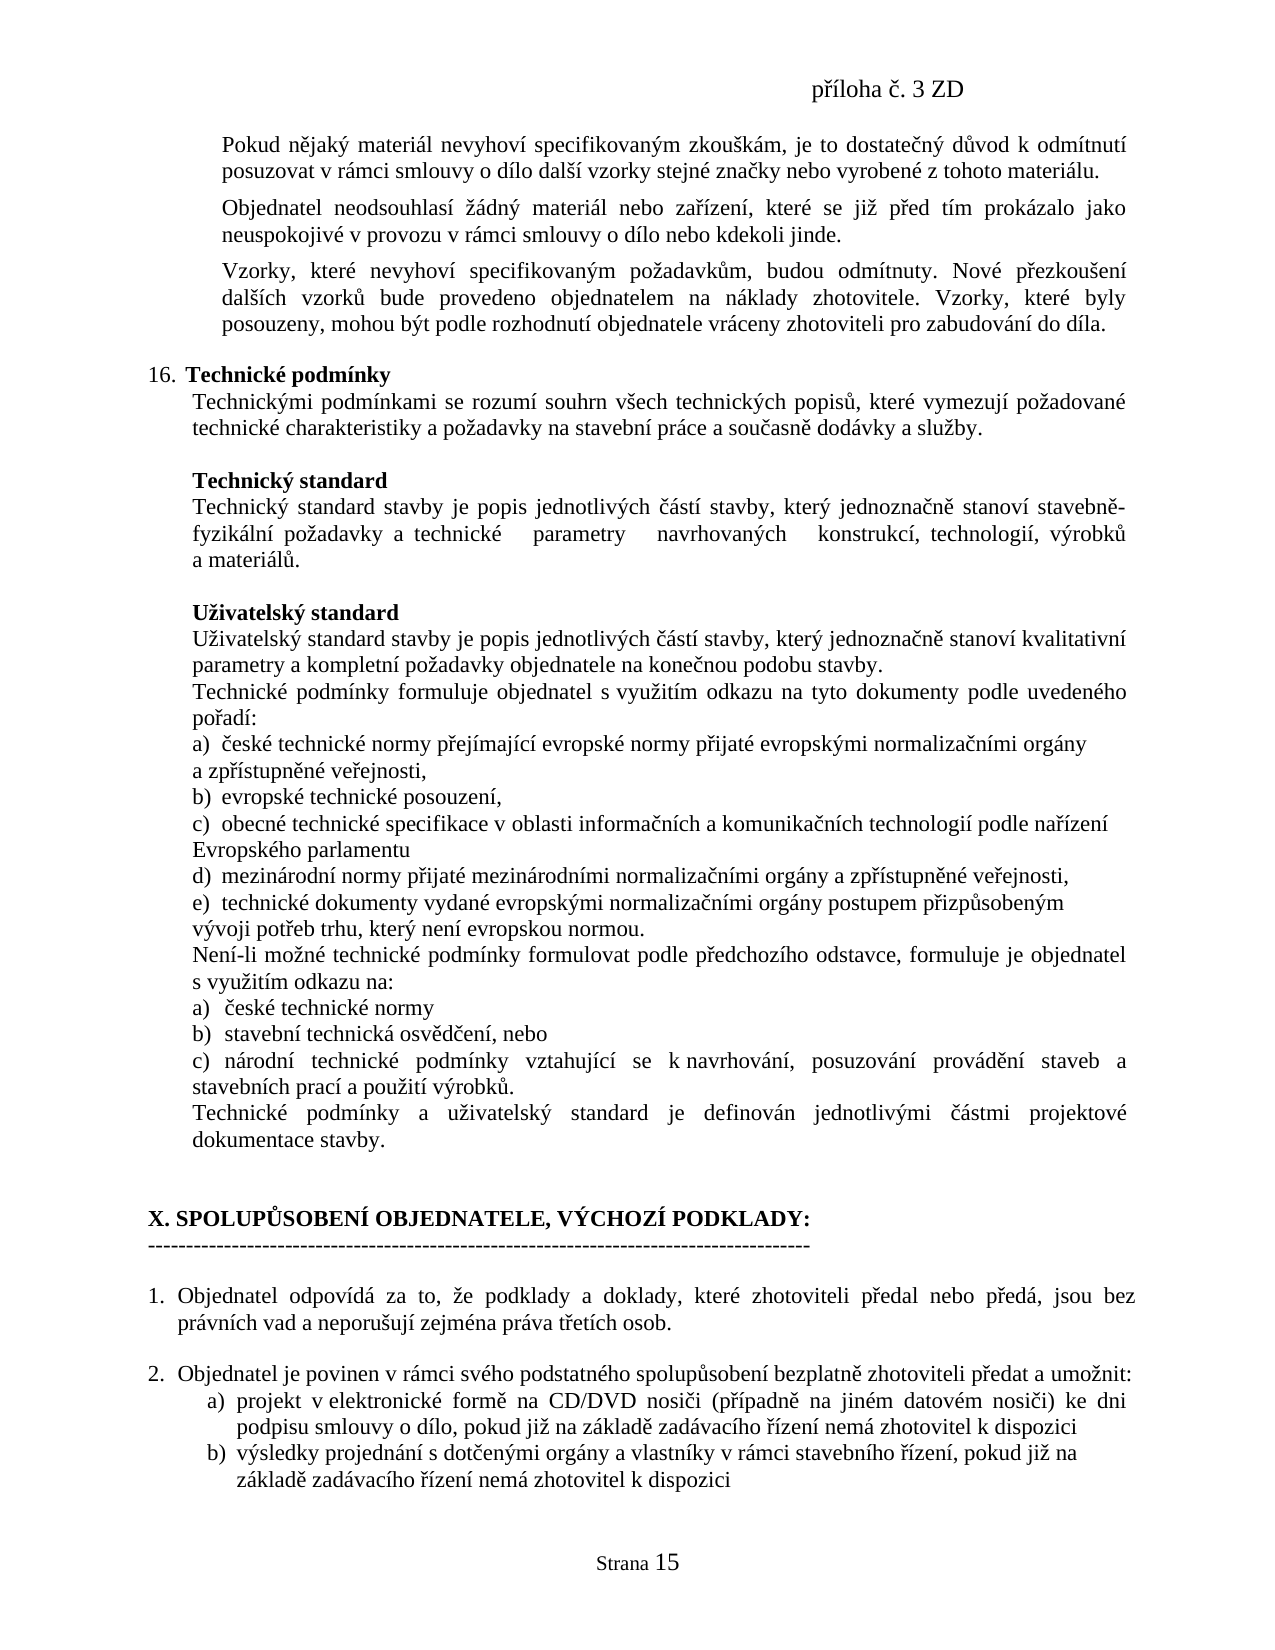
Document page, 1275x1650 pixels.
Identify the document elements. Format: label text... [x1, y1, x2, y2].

list Objednatel odpovídá za to, že podklady a doklady, které zhotoviteli předal nebo předá, jsou bez právních vad a neporušují zejména práva třetích osob. [148, 1283, 1137, 1335]
list evropské technické posouzení, [192, 783, 1127, 809]
text Technické podmínky a uživatelský standard je definován jednotlivými částmi projektové dokumentace stavby. [192, 1099, 1127, 1152]
list české technické normy přejímající evropské normy přijaté evropskými normalizačními orgány a zpřístupněné veřejnosti, [192, 731, 1127, 783]
text Technický standard [192, 467, 1127, 493]
list Technické podmínky [148, 362, 1127, 388]
text Uživatelský standard [192, 599, 1127, 625]
text Uživatelský standard stavby je popis jednotlivých částí stavby, který jednoznačně stanoví kvalitativní parametry a kompletní požadavky objednatele na konečnou podobu stavby. [192, 625, 1127, 678]
text Pokud nějaký materiál nevyhoví specifikovaným zkouškám, je to dostatečný důvod k odmítnutí posuzovat v rámci smlouvy o dílo další vzorky stejné značky nebo vyrobené z tohoto materiálu. [222, 131, 1127, 184]
list Objednatel je povinen v rámci svého podstatného spolupůsobení bezplatně zhotoviteli předat a umožnit: [148, 1360, 1137, 1387]
list české technické normy [192, 994, 1127, 1020]
text Technickými podmínkami se rozumí souhrn všech technických popisů, které vymezují požadované technické charakteristiky a požadavky na stavební práce a současně dodávky a služby. [192, 388, 1127, 441]
list projekt v elektronické formě na CD/DVD nosiči (případně na jiném datovém nosiči) ke dni podpisu smlouvy o dílo, pokud již na základě zadávacího řízení nemá zhotovitel k dispozici [207, 1387, 1127, 1439]
text Není-li možné technické podmínky formulovat podle předchozího odstavce, formuluje je objednatel s využitím odkazu na: [192, 941, 1127, 994]
text Vzorky, které nevyhoví specifikovaným požadavkům, budou odmítnuty. Nové přezkoušení dalších vzorků bude provedeno objednatelem na náklady zhotovitele. Vzorky, které byly posouzeny, mohou být podle rozhodnutí objednatele vráceny zhotoviteli pro zabudování do díla. [222, 257, 1127, 337]
list výsledky projednání s dotčenými orgány a vlastníky v rámci stavebního řízení, pokud již na základě zadávacího řízení nemá zhotovitel k dispozici [207, 1439, 1127, 1492]
list mezinárodní normy přijaté mezinárodními normalizačními orgány a zpřístupněné veřejnosti, [192, 862, 1127, 889]
list stavební technická osvědčení, nebo [192, 1020, 1127, 1047]
text Objednatel neodsouhlasí žádný materiál nebo zařízení, které se již před tím prokázalo jako neuspokojivé v provozu v rámci smlouvy o dílo nebo kdekoli jinde. [222, 194, 1127, 247]
text X. SPOLUPŮSOBENÍ OBJEDNATELE, VÝCHOZÍ PODKLADY: [148, 1205, 1137, 1231]
text Technické podmínky formuluje objednatel s využitím odkazu na tyto dokumenty podle uvedeného pořadí: [192, 678, 1127, 731]
list národní technické podmínky vztahující se k navrhování, posuzování provádění staveb a stavebních prací a použití výrobků. [192, 1047, 1127, 1099]
list obecné technické specifikace v oblasti informačních a komunikačních technologií podle nařízení Evropského parlamentu [192, 809, 1127, 862]
list technické dokumenty vydané evropskými normalizačními orgány postupem přizpůsobeným vývoji potřeb trhu, který není evropskou normou. [192, 889, 1127, 941]
text --------------------------------------------------------------------------------------- [148, 1231, 1137, 1258]
text Technický standard stavby je popis jednotlivých částí stavby, který jednoznačně stanoví stavebně-fyzikální požadavky a technické parametry navrhovaných konstrukcí, technologií, výrobků a materiálů. [192, 493, 1127, 572]
